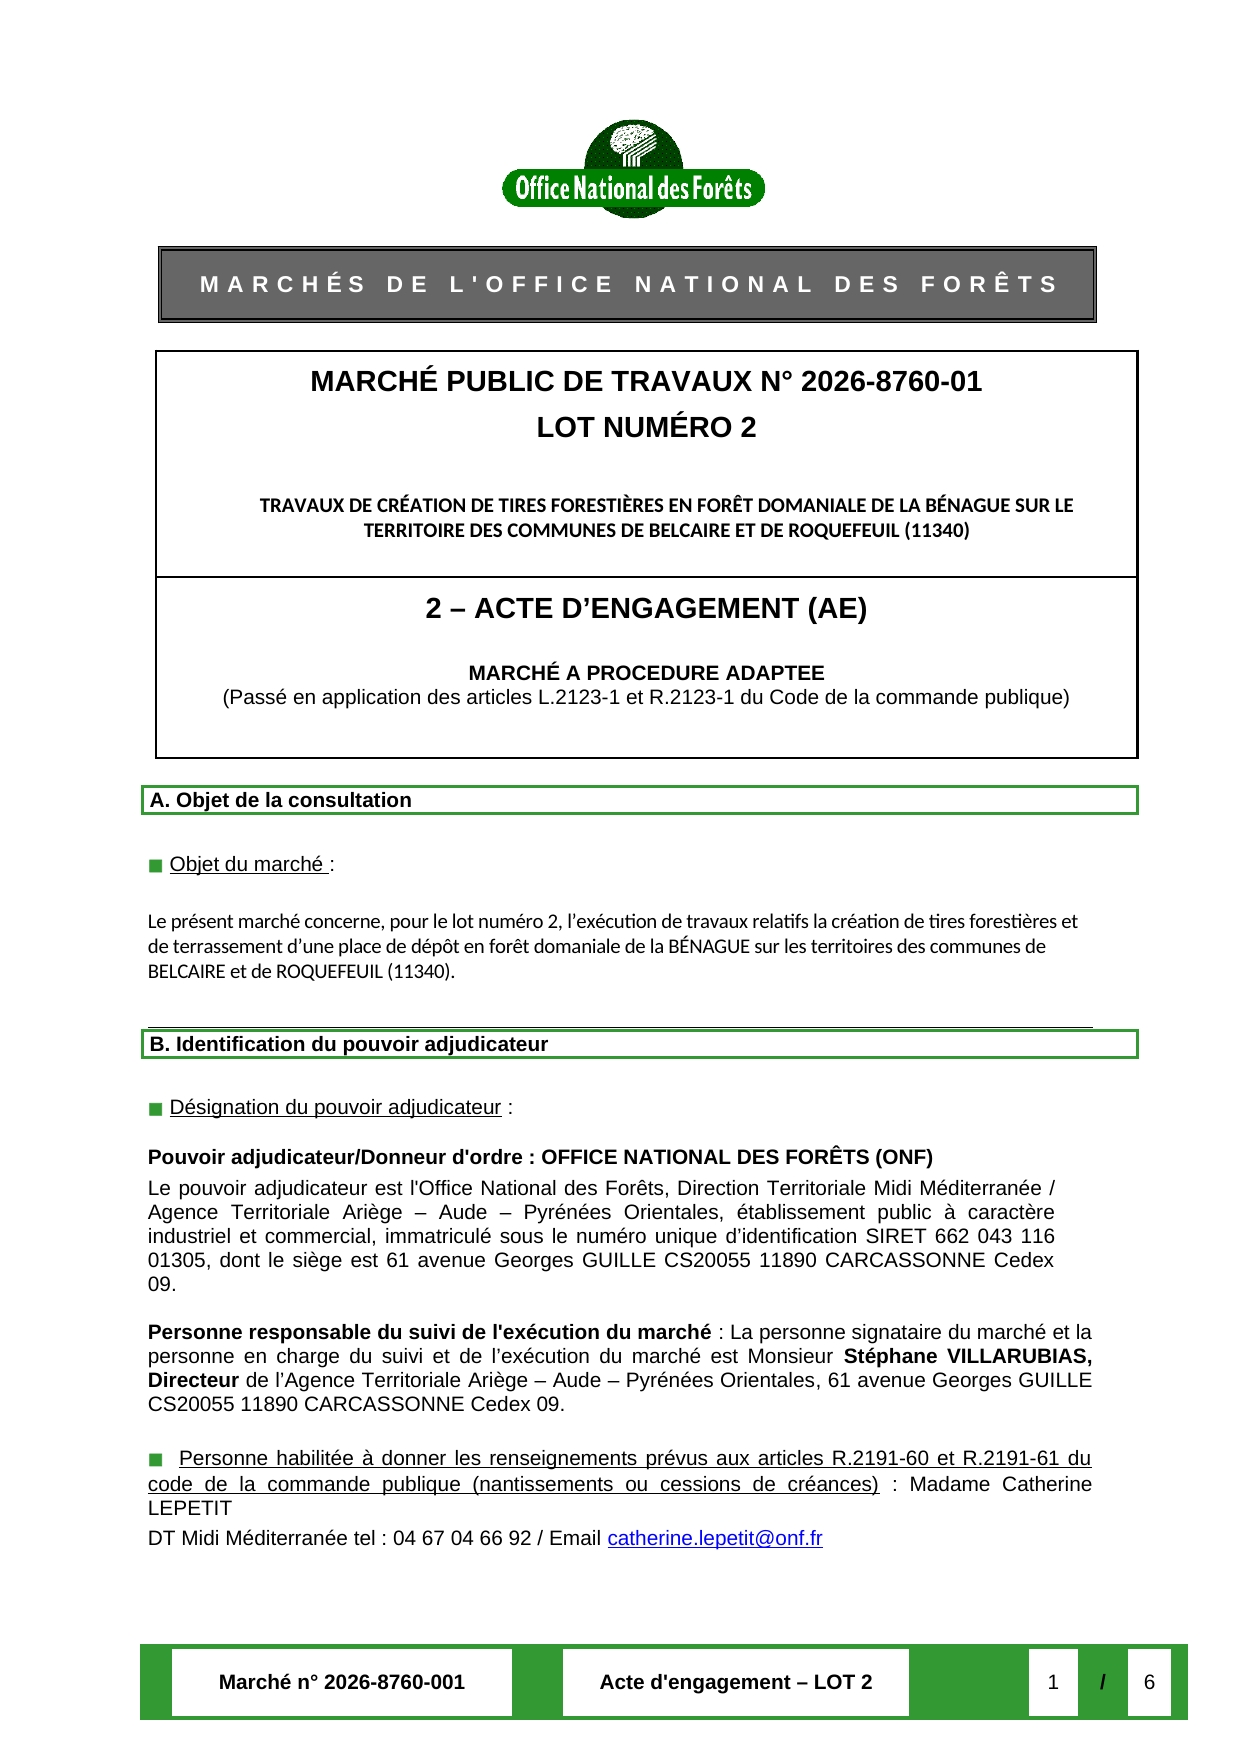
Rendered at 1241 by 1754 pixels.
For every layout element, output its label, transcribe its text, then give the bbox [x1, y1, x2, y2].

text Personne habilitée à donner les renseignements prévus aux articles R.2191-60 et R.2191-61 du code de la commande publique (nantissements ou cessions de créances) : Madame Catherine LEPETIT [148, 1446, 1093, 1519]
text Le présent marché concerne, pour le lot numéro 2, l’exécution de travaux relatifs la création de tires forestières et de terrassement d’une place de dépôt en forêt domaniale de la BÉNAGUE sur les territoires des communes de BELCAIRE et de ROQUEFEUIL (11340). [148, 908, 1093, 984]
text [148, 1526, 1093, 1550]
text Le pouvoir adjudicateur est l'Office National des Forêts, Direction Territoriale Midi Méditerranée / Agence Territoriale Ariège – Aude – Pyrénées Orientales, établissement public à caractère industriel et commercial, immatriculé sous le numéro unique d’identification SIRET 662 043 116 01305, dont le siège est 61 avenue Georges GUILLE CS20055 11890 CARCASSONNE Cedex 09. [148, 1176, 1056, 1296]
table_header MARCHÉ PUBLIC de TRAVAUX N° 2026-8760-01 LOT NUMÉRO 2 [157, 352, 1136, 576]
text Pouvoir adjudicateur/Donneur d'ordre : OFFICE NATIONAL DES FORÊTS (ONF) [148, 1145, 1093, 1169]
text Personne responsable du suivi de l'exécution du marché : La personne signataire du marché et la personne en charge du suivi et de l’exécution du marché est Monsieur Stéphane VILLARUBIAS, Directeur de l’Agence Territoriale Ariège – Aude – Pyrénées Orientales, 61 avenue Georges GUILLE CS20055 11890 CARCASSONNE Cedex 09. [148, 1319, 1093, 1415]
table_cell 2 – ACTE D’ENGAGEMENT (AE) MARCHÉ A PROCEDURE ADAPTEE (Passé en application des articles L.2123-1 et R.2123-1 du Code de la commande publique) [157, 578, 1136, 757]
text Désignation du pouvoir adjudicateur : [148, 1095, 1093, 1121]
text Objet du marché : [148, 852, 1093, 878]
table_header B. Identification du pouvoir adjudicateur [144, 1032, 1136, 1056]
table_header A. Objet de la consultation [144, 788, 1136, 812]
picture [500, 118, 766, 220]
